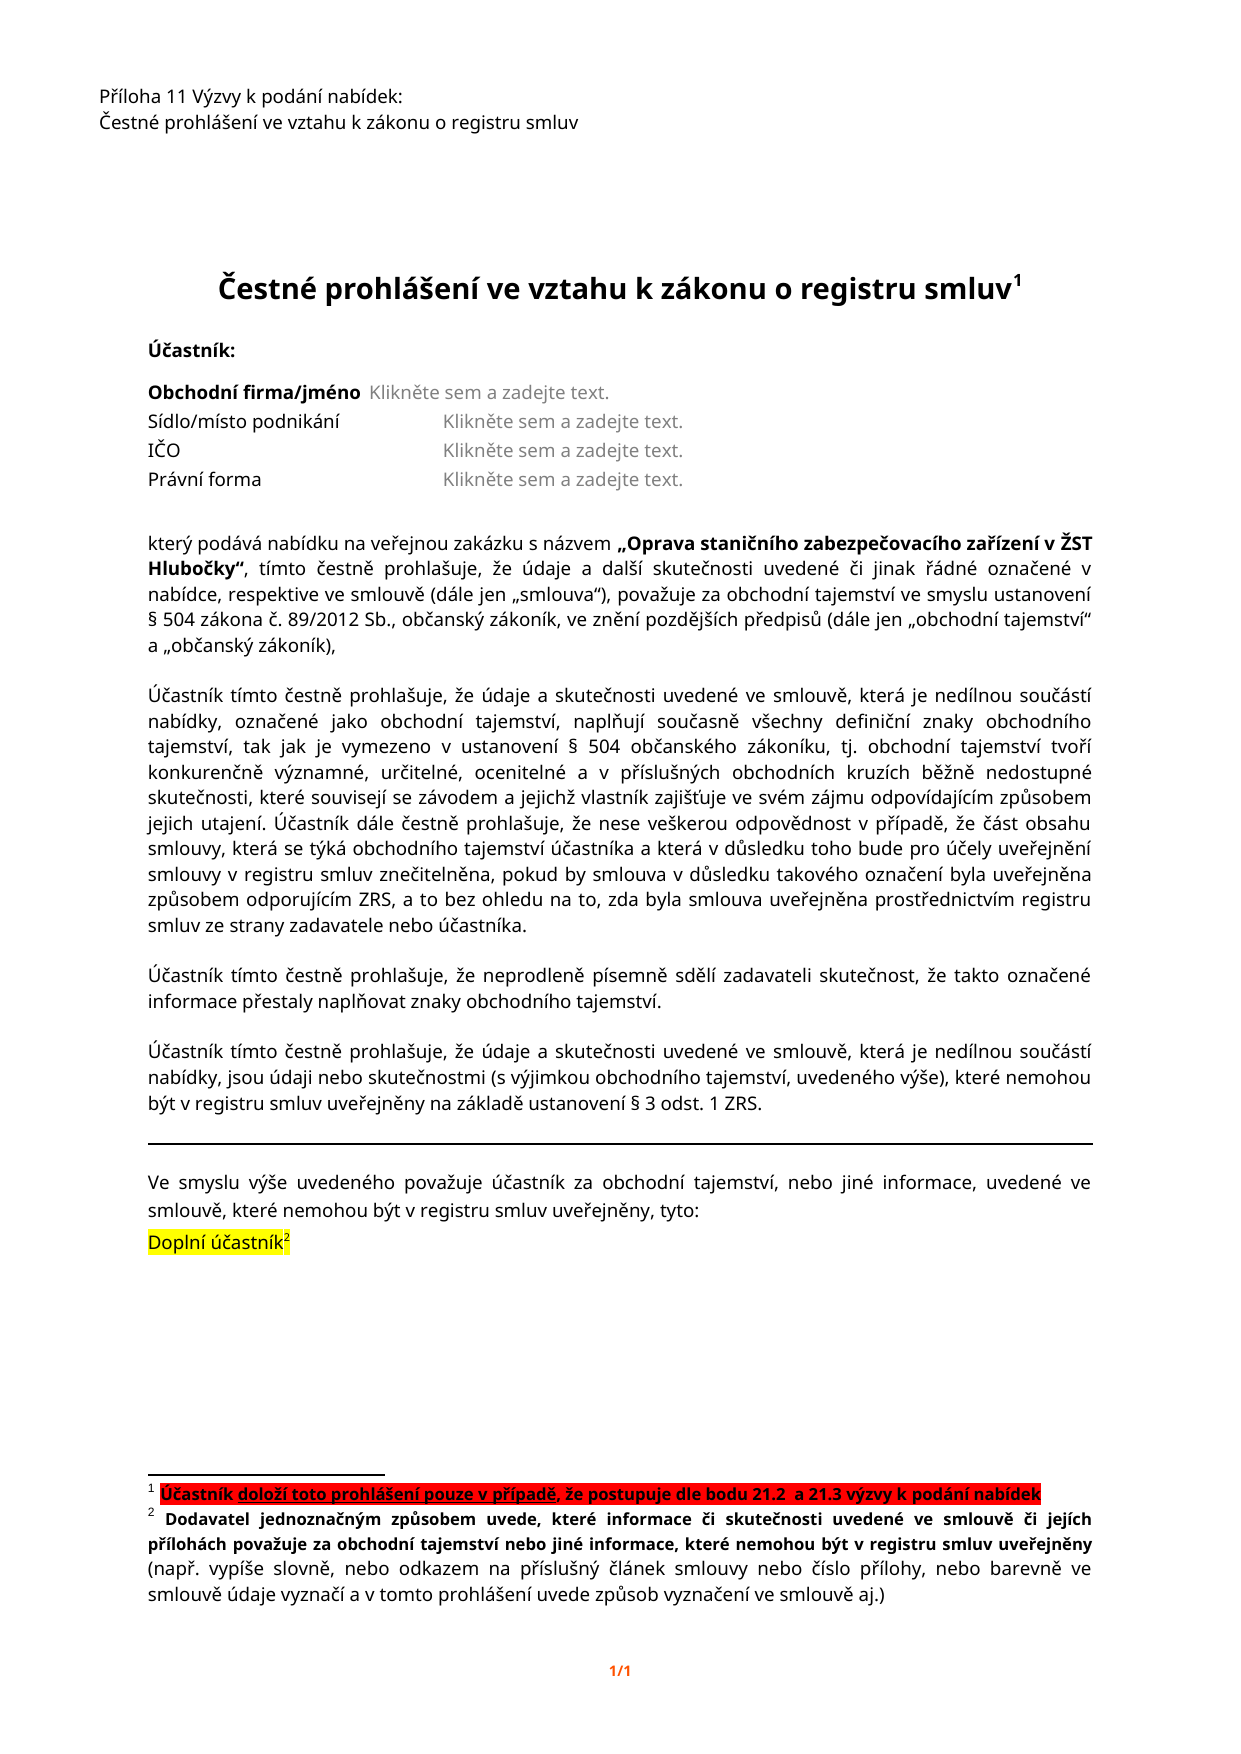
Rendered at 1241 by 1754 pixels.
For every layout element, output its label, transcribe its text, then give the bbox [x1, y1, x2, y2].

text Sídlo/místo podnikání [148, 405, 1093, 434]
text Účastník tímto čestně prohlašuje, že údaje a skutečnosti uvedené ve smlouvě, která je nedílnou součástí nabídky, jsou údaji nebo skutečnostmi (s výjimkou obchodního tajemství, uvedeného výše), které nemohou být v registru smluv uveřejněny na základě ustanovení § 3 odst. 1 ZRS. [148, 1039, 1093, 1115]
text Obchodní firma/jméno [148, 376, 1093, 405]
text Účastník tímto čestně prohlašuje, že údaje a skutečnosti uvedené ve smlouvě, která je nedílnou součástí nabídky, označené jako obchodní tajemství, naplňují současně všechny definiční znaky obchodního tajemství, tak jak je vymezeno v ustanovení § 504 občanského zákoníku, tj. obchodní tajemství tvoří konkurenčně významné, určitelné, ocenitelné a v příslušných obchodních kruzích běžně nedostupné skutečnosti, které souvisejí se závodem a jejichž vlastník zajišťuje ve svém zájmu odpovídajícím způsobem jejich utajení. Účastník dále čestně prohlašuje, že nese veškerou odpovědnost v případě, že část obsahu smlouvy, která se týká obchodního tajemství účastníka a která v důsledku toho bude pro účely uveřejnění smlouvy v registru smluv znečitelněna, pokud by smlouva v důsledku takového označení byla uveřejněna způsobem odporujícím ZRS, a to bez ohledu na to, zda byla smlouva uveřejněna prostřednictvím registru smluv ze strany zadavatele nebo účastníka. [148, 683, 1093, 938]
text Doplní účastník [148, 1226, 1092, 1255]
text IČO [148, 434, 1093, 463]
title Čestné prohlášení ve vztahu k zákonu o registru smluv [148, 268, 1093, 308]
text který podává nabídku na veřejnou zakázku s názvem „Oprava staničního zabezpečovacího zařízení v ŽST Hlubočky“, tímto čestně prohlašuje, že údaje a další skutečnosti uvedené či jinak řádné označené v nabídce, respektive ve smlouvě (dále jen „smlouva“), považuje za obchodní tajemství ve smyslu ustanovení § 504 zákona č. 89/2012 Sb., občanský zákoník, ve znění pozdějších předpisů (dále jen „obchodní tajemství“ a „občanský zákoník), [148, 530, 1093, 658]
text Účastník tímto čestně prohlašuje, že neprodleně písemně sdělí zadavateli skutečnost, že takto označené informace přestaly naplňovat znaky obchodního tajemství. [148, 963, 1093, 1014]
text Právní forma [148, 463, 1093, 492]
text Účastník: [148, 333, 1093, 364]
text Ve smyslu výše uvedeného považuje účastník za obchodní tajemství, nebo jiné informace, uvedené ve smlouvě, které nemohou být v registru smluv uveřejněny, tyto: [148, 1169, 1092, 1223]
